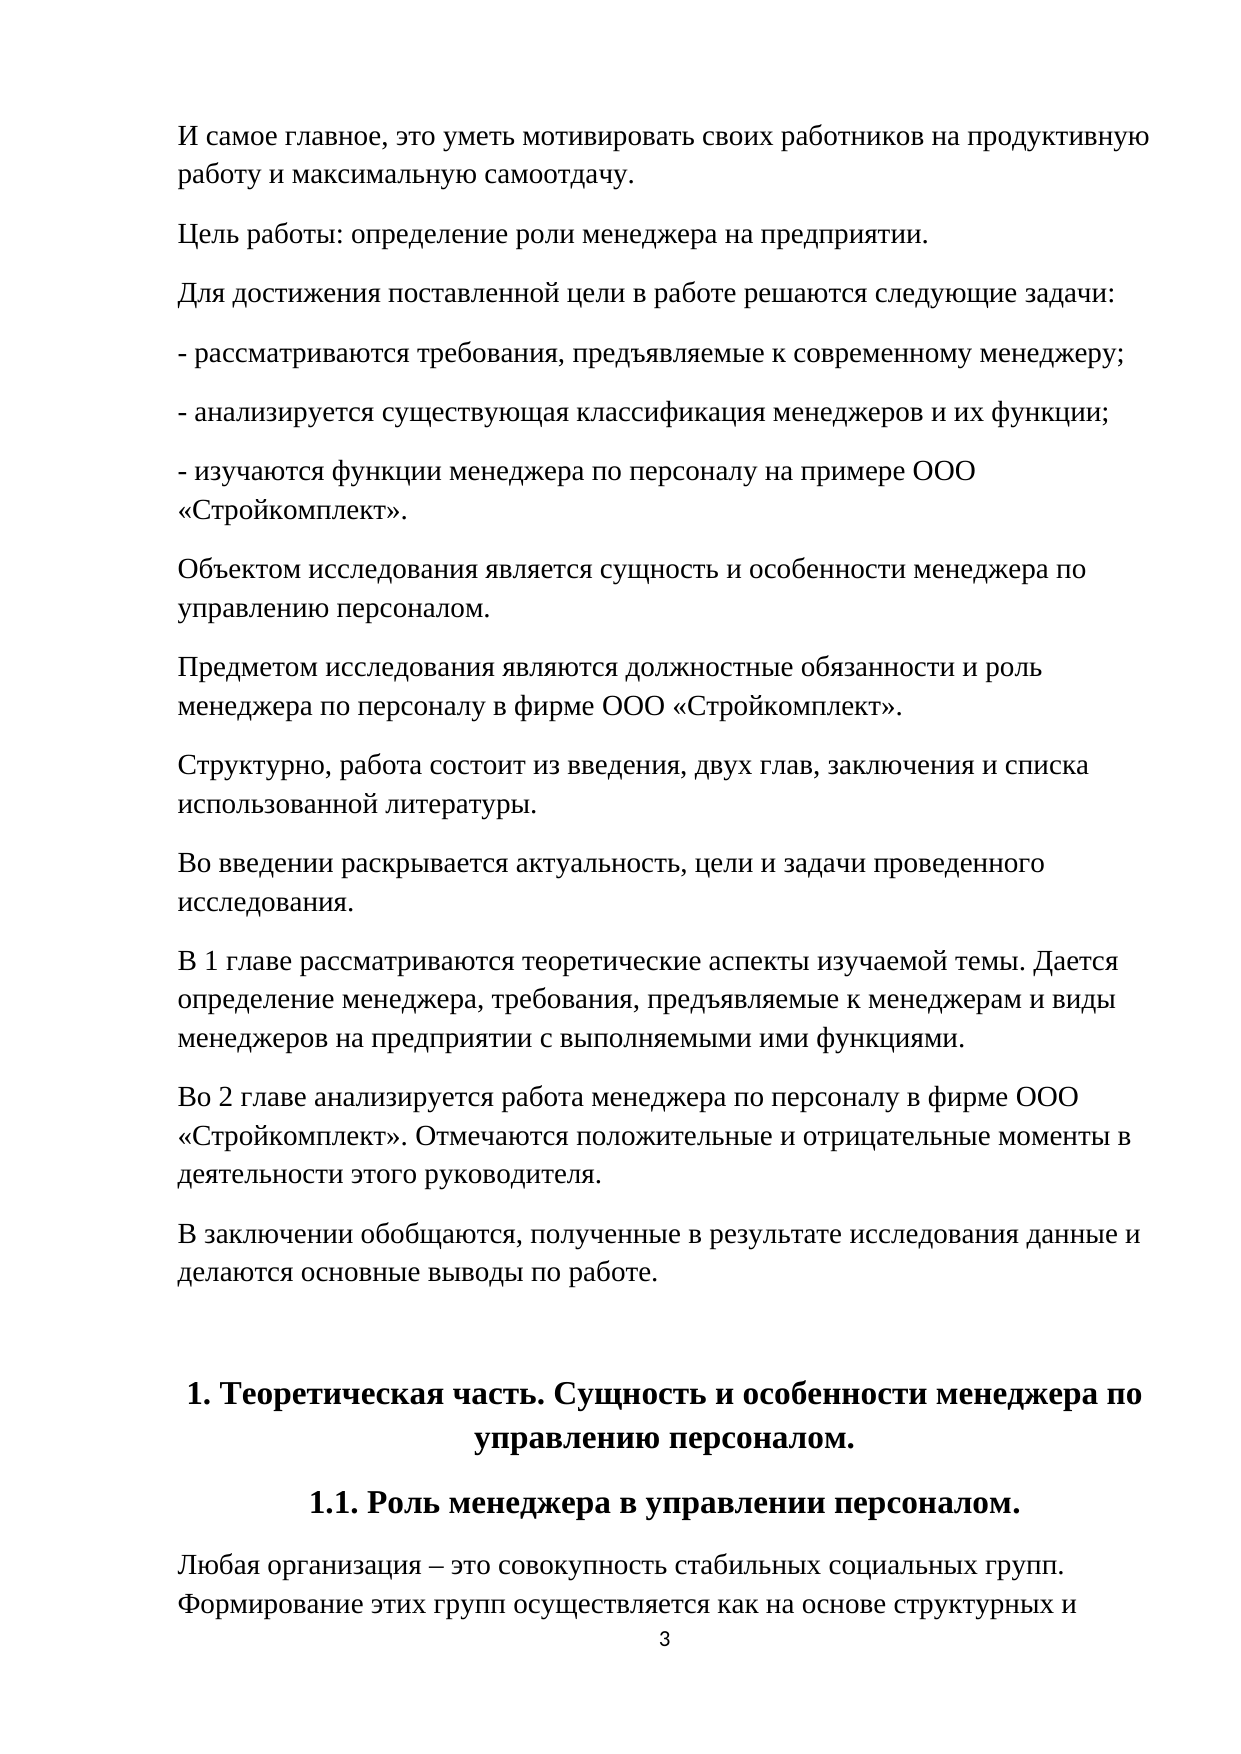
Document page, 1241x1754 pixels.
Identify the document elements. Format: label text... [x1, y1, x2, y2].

text - изучаются функции менеджера по персоналу на примере ООО «Стройкомплект». [177, 453, 1152, 526]
text 1.1. Роль менеджера в управлении персоналом. [177, 1482, 1152, 1521]
text В заключении обобщаются, полученные в результате исследования данные и делаются основные выводы по работе. [177, 1216, 1152, 1288]
text Цель работы: определение роли менеджера на предприятии. [177, 216, 1152, 249]
text - рассматриваются требования, предъявляемые к современному менеджеру; [177, 335, 1152, 368]
text 1. Теоретическая часть. Сущность и особенности менеджера по управлению персоналом. [177, 1373, 1152, 1456]
text Предметом исследования являются должностные обязанности и роль менеджера по персоналу в фирме ООО «Стройкомплект». [177, 649, 1152, 721]
text Во 2 главе анализируется работа менеджера по персоналу в фирме ООО «Стройкомплект». Отмечаются положительные и отрицательные моменты в деятельности этого руководителя. [177, 1079, 1152, 1190]
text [177, 1547, 1152, 1619]
text Во введении раскрывается актуальность, цели и задачи проведенного исследования. [177, 845, 1152, 917]
text В 1 главе рассматриваются теоретические аспекты изучаемой темы. Дается определение менеджера, требования, предъявляемые к менеджерам и виды менеджеров на предприятии с выполняемыми ими функциями. [177, 943, 1152, 1054]
text Для достижения поставленной цели в работе решаются следующие задачи: [177, 275, 1152, 309]
text - анализируется существующая классификация менеджеров и их функции; [177, 394, 1152, 428]
text Объектом исследования является сущность и особенности менеджера по управлению персоналом. [177, 551, 1152, 623]
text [177, 118, 1152, 190]
text Структурно, работа состоит из введения, двух глав, заключения и списка использованной литературы. [177, 747, 1152, 819]
